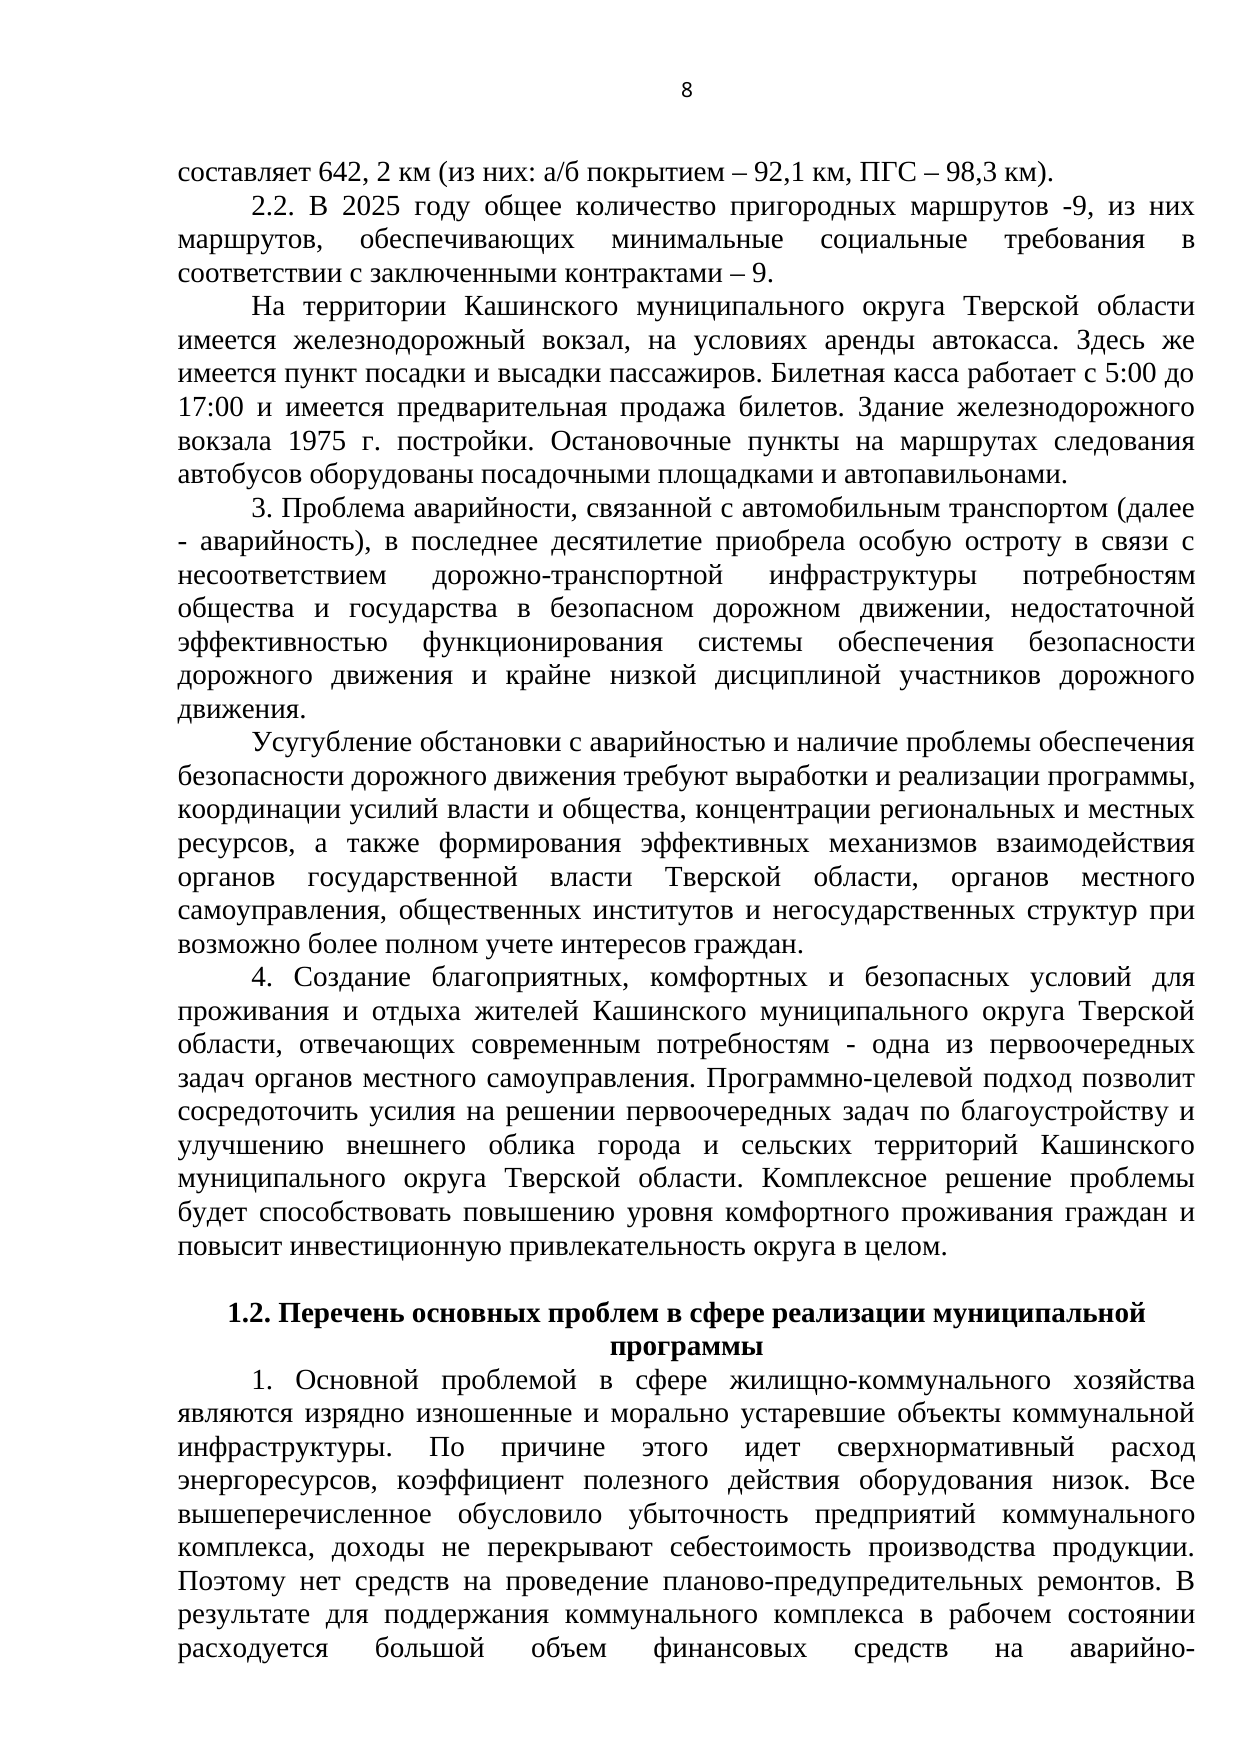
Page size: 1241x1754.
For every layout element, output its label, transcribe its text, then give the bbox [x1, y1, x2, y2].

text 1.2. Перечень основных проблем в сфере реализации муниципальной программы [177, 1295, 1196, 1362]
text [177, 154, 1196, 188]
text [177, 1362, 1196, 1664]
text Усугубление обстановки с аварийностью и наличие проблемы обеспечения безопасности дорожного движения требуют выработки и реализации программы, координации усилий власти и общества, концентрации региональных и местных ресурсов, а также формирования эффективных механизмов взаимодействия органов государственной власти Тверской области, органов местного самоуправления, общественных институтов и негосударственных структур при возможно более полном учете интересов граждан. [177, 724, 1196, 959]
text 3. Проблема аварийности, связанной с автомобильным транспортом (далее - аварийность), в последнее десятилетие приобрела особую остроту в связи с несоответствием дорожно-транспортной инфраструктуры потребностям общества и государства в безопасном дорожном движении, недостаточной эффективностью функционирования системы обеспечения безопасности дорожного движения и крайне низкой дисциплиной участников дорожного движения. [177, 490, 1196, 724]
text 2.2. В 2025 году общее количество пригородных маршрутов -9, из них маршрутов, обеспечивающих минимальные социальные требования в соответствии с заключенными контрактами – 9. [177, 188, 1196, 288]
text 4. Создание благоприятных, комфортных и безопасных условий для проживания и отдыха жителей Кашинского муниципального округа Тверской области, отвечающих современным потребностям - одна из первоочередных задач органов местного самоуправления. Программно-целевой подход позволит сосредоточить усилия на решении первоочередных задач по благоустройству и улучшению внешнего облика города и сельских территорий Кашинского муниципального округа Тверской области. Комплексное решение проблемы будет способствовать повышению уровня комфортного проживания граждан и повысит инвестиционную привлекательность округа в целом. [177, 959, 1196, 1261]
text На территории Кашинского муниципального округа Тверской области имеется железнодорожный вокзал, на условиях аренды автокасса. Здесь же имеется пункт посадки и высадки пассажиров. Билетная касса работает с 5:00 до 17:00 и имеется предварительная продажа билетов. Здание железнодорожного вокзала 1975 г. постройки. Остановочные пункты на маршрутах следования автобусов оборудованы посадочными площадками и автопавильонами. [177, 288, 1196, 490]
